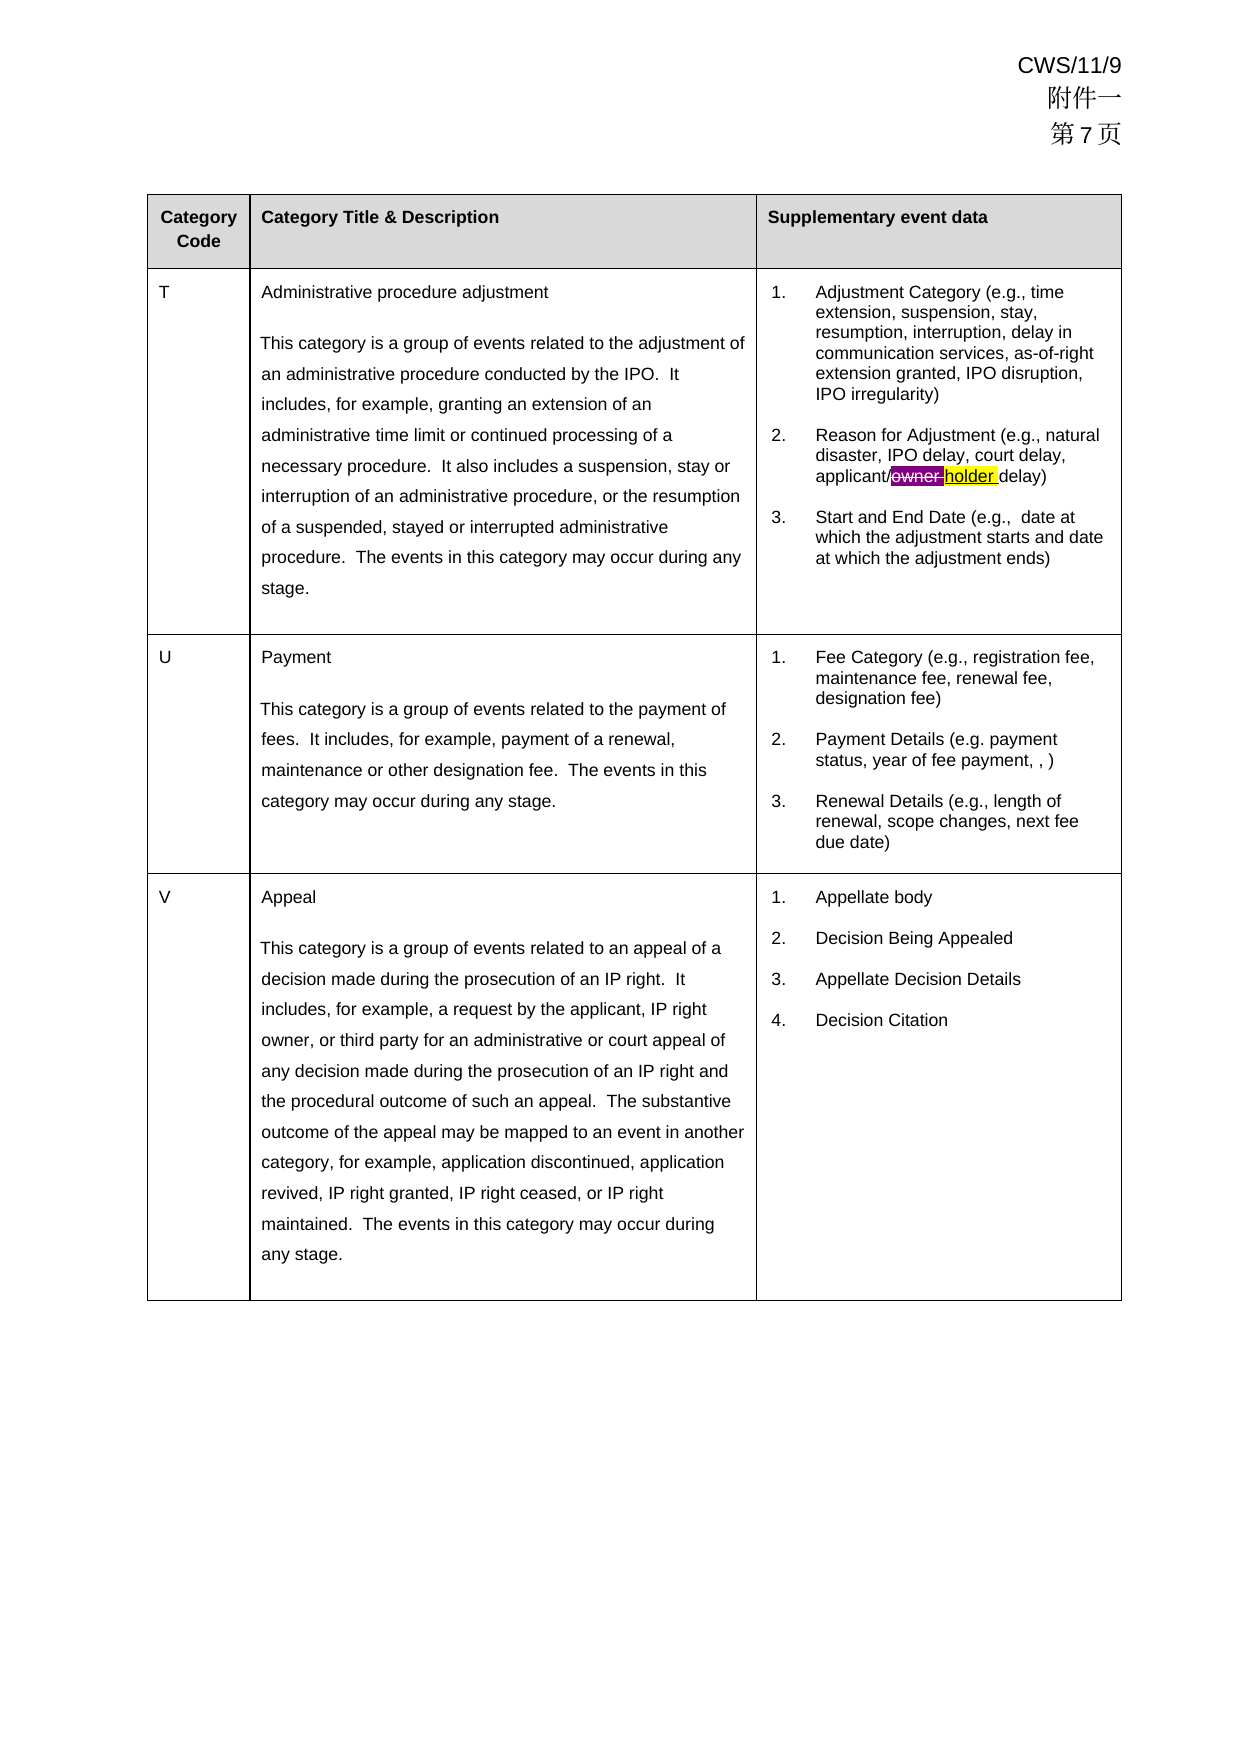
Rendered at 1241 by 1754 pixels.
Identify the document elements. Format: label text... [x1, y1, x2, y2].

table_cell U [148, 635, 249, 873]
table_cell T [148, 269, 249, 633]
table_cell V [148, 874, 249, 1299]
table_cell Fee Category (e.g., registration fee, maintenance fee, renewal fee, designation fee) Payment Details (e.g. payment status, year of fee payment, , ) Renewal Details (e.g., length of renewal, scope changes, next fee due date) [757, 635, 1121, 873]
table_header Category Code [148, 195, 249, 268]
table_cell Adjustment Category (e.g., time extension, suspension, stay, resumption, interruption, delay in communication services, as-of-right extension granted, IPO disruption, IPO irregularity) Reason for Adjustment (e.g., natural disaster, IPO delay, court delay, applicant/owner holder delay) Start and End Date (e.g., date at which the adjustment starts and date at which the adjustment ends) [757, 269, 1121, 633]
table_cell Appeal This category is a group of events related to an appeal of a decision made during the prosecution of an IP right. It includes, for example, a request by the applicant, IP right owner, or third party for an administrative or court appeal of any decision made during the prosecution of an IP right and the procedural outcome of such an appeal. The substantive outcome of the appeal may be mapped to an event in another category, for example, application discontinued, application revived, IP right granted, IP right ceased, or IP right maintained. The events in this category may occur during any stage. [251, 874, 756, 1299]
table_cell Appellate body Decision Being Appealed Appellate Decision Details Decision Citation [757, 874, 1121, 1299]
table_header Supplementary event data [757, 195, 1121, 268]
table_cell Administrative procedure adjustment This category is a group of events related to the adjustment of an administrative procedure conducted by the IPO. It includes, for example, granting an extension of an administrative time limit or continued processing of a necessary procedure. It also includes a suspension, stay or interruption of an administrative procedure, or the resumption of a suspended, stayed or interrupted administrative procedure. The events in this category may occur during any stage. [251, 269, 756, 633]
table_header Category Title & Description [251, 195, 756, 268]
table_cell Payment This category is a group of events related to the payment of fees. It includes, for example, payment of a renewal, maintenance or other designation fee. The events in this category may occur during any stage. [251, 635, 756, 873]
